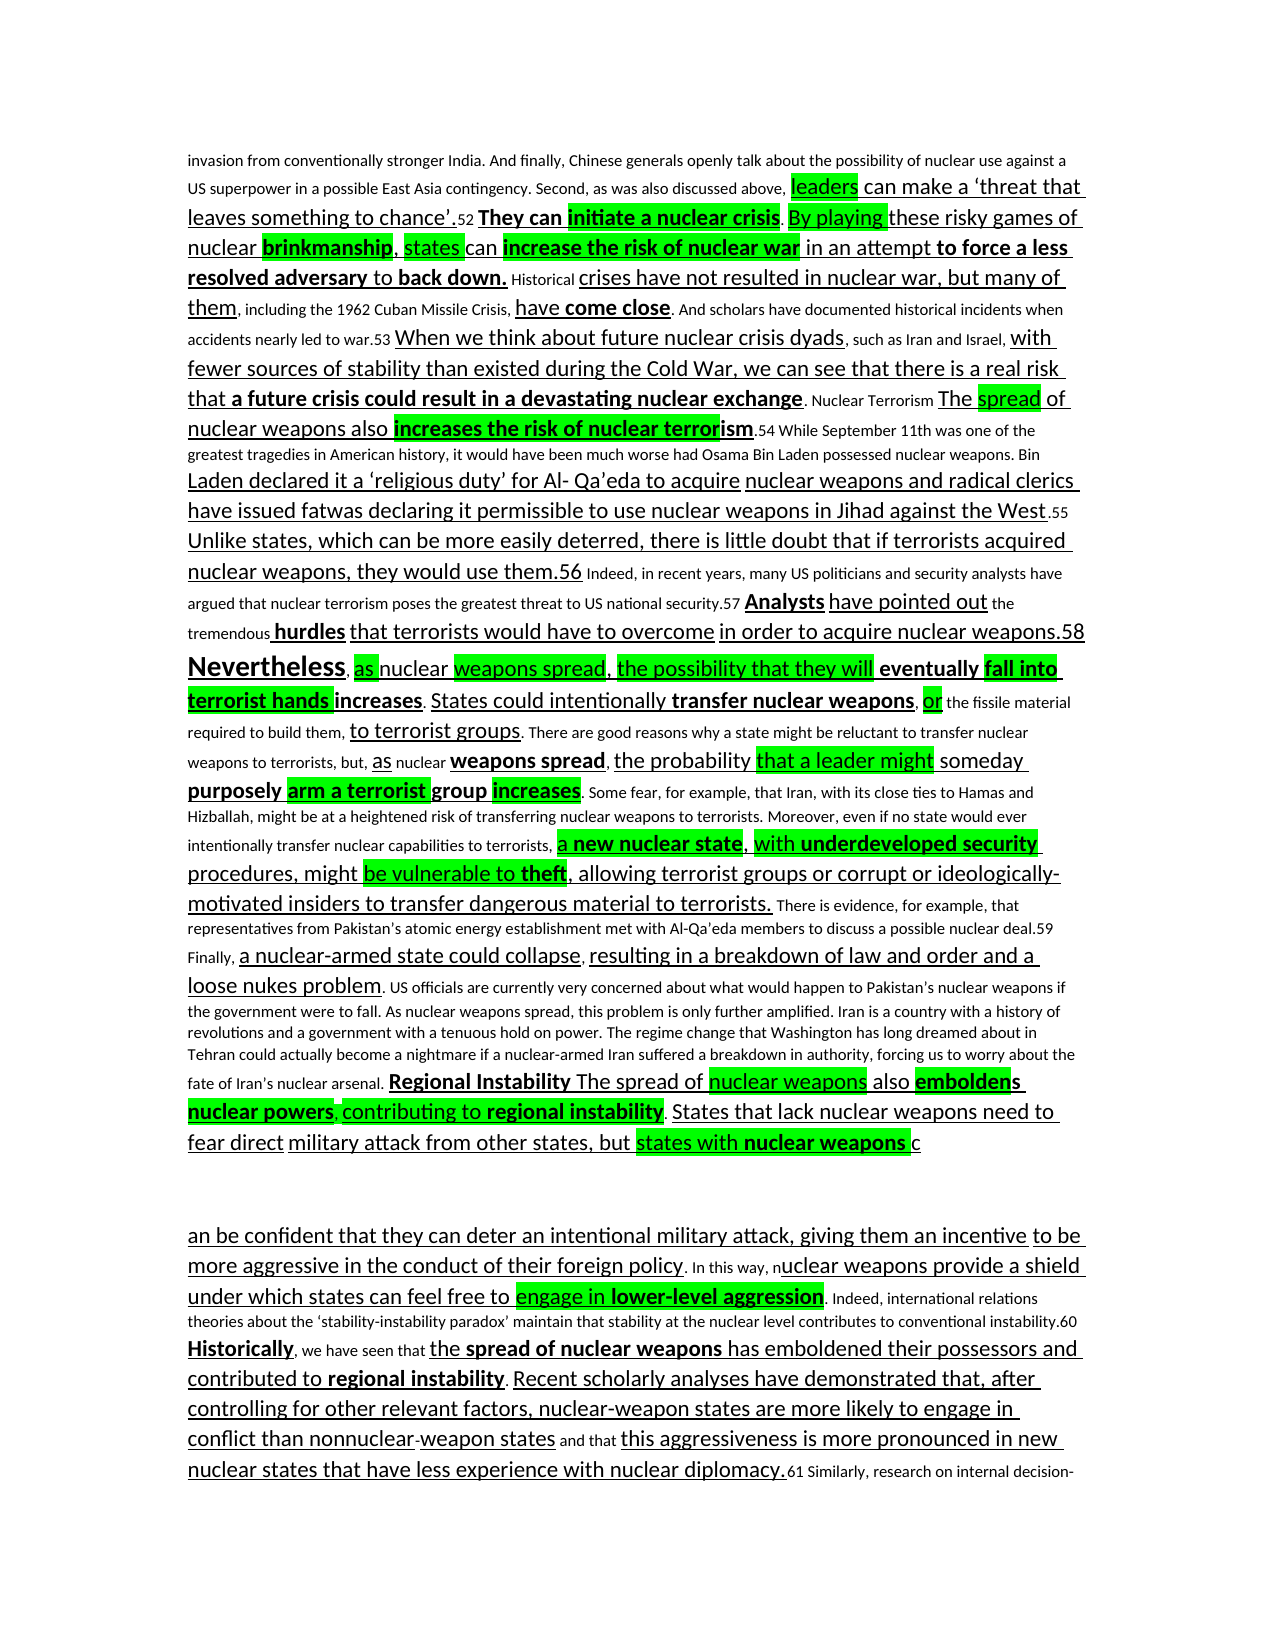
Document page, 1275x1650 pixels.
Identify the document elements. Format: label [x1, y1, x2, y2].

text [187, 1221, 1087, 1483]
text [187, 150, 1087, 1156]
